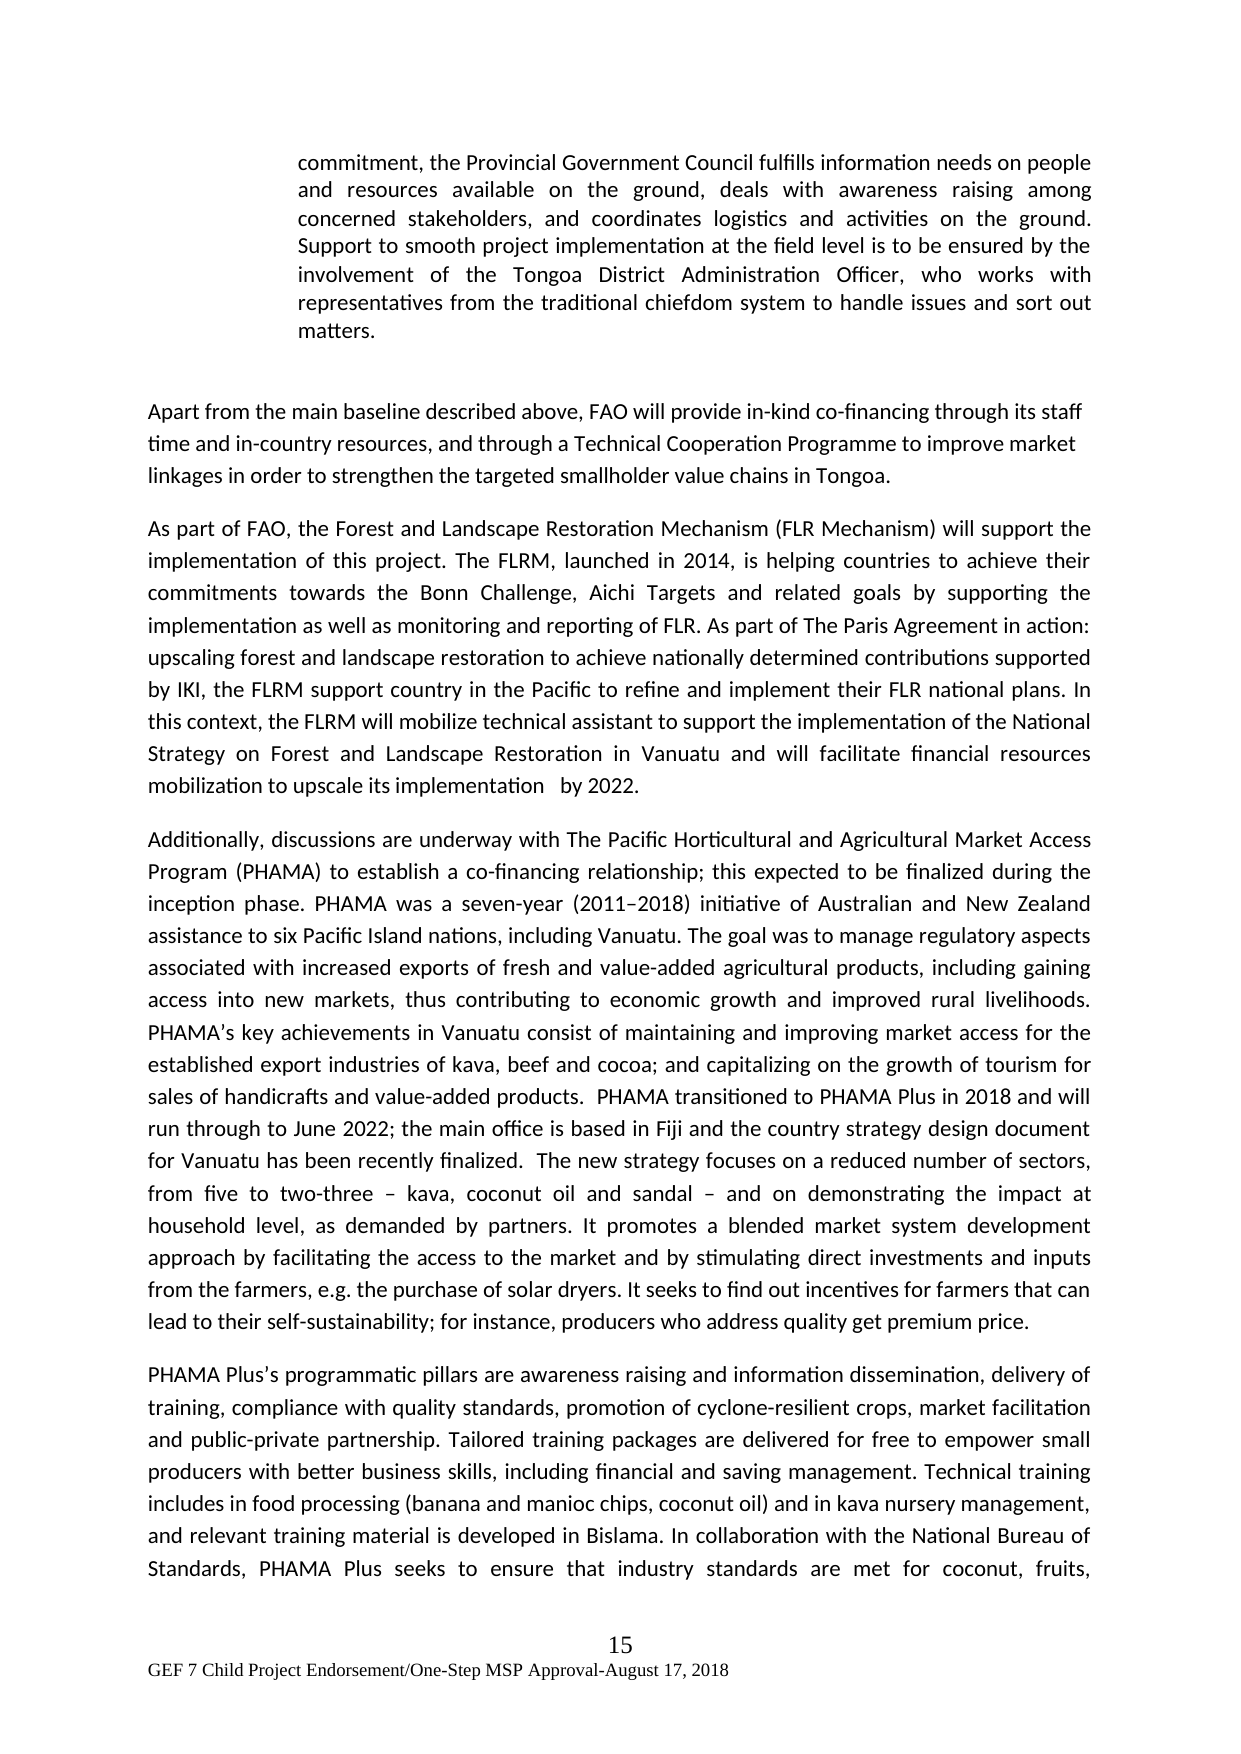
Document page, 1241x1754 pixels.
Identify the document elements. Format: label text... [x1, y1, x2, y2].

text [148, 1361, 1093, 1582]
text Additionally, discussions are underway with The Pacific Horticultural and Agricultural Market Access Program (PHAMA) to establish a co-financing relationship; this expected to be finalized during the inception phase. PHAMA was a seven-year (2011–2018) initiative of Australian and New Zealand assistance to six Pacific Island nations, including Vanuatu. The goal was to manage regulatory aspects associated with increased exports of fresh and value-added agricultural products, including gaining access into new markets, thus contributing to economic growth and improved rural livelihoods. PHAMA’s key achievements in Vanuatu consist of maintaining and improving market access for the established export industries of kava, beef and cocoa; and capitalizing on the growth of tourism for sales of handicrafts and value-added products. PHAMA transitioned to PHAMA Plus in 2018 and will run through to June 2022; the main office is based in Fiji and the country strategy design document for Vanuatu has been recently finalized. The new strategy focuses on a reduced number of sectors, from five to two-three – kava, coconut oil and sandal – and on demonstrating the impact at household level, as demanded by partners. It promotes a blended market system development approach by facilitating the access to the market and by stimulating direct investments and inputs from the farmers, e.g. the purchase of solar dryers. It seeks to find out incentives for farmers that can lead to their self-sustainability; for instance, producers who address quality get premium price. [148, 825, 1093, 1336]
text Apart from the main baseline described above, FAO will provide in-kind co-financing through its staff time and in-country resources, and through a Technical Cooperation Programme to improve market linkages in order to strengthen the targeted smallholder value chains in Tongoa. [148, 397, 1093, 489]
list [260, 148, 1093, 344]
text As part of FAO, the Forest and Landscape Restoration Mechanism (FLR Mechanism) will support the implementation of this project. The FLRM, launched in 2014, is helping countries to achieve their commitments towards the Bonn Challenge, Aichi Targets and related goals by supporting the implementation as well as monitoring and reporting of FLR. As part of The Paris Agreement in action: upscaling forest and landscape restoration to achieve nationally determined contributions supported by IKI, the FLRM support country in the Pacific to refine and implement their FLR national plans. In this context, the FLRM will mobilize technical assistant to support the implementation of the National Strategy on Forest and Landscape Restoration in Vanuatu and will facilitate financial resources mobilization to upscale its implementation by 2022. [148, 514, 1093, 800]
